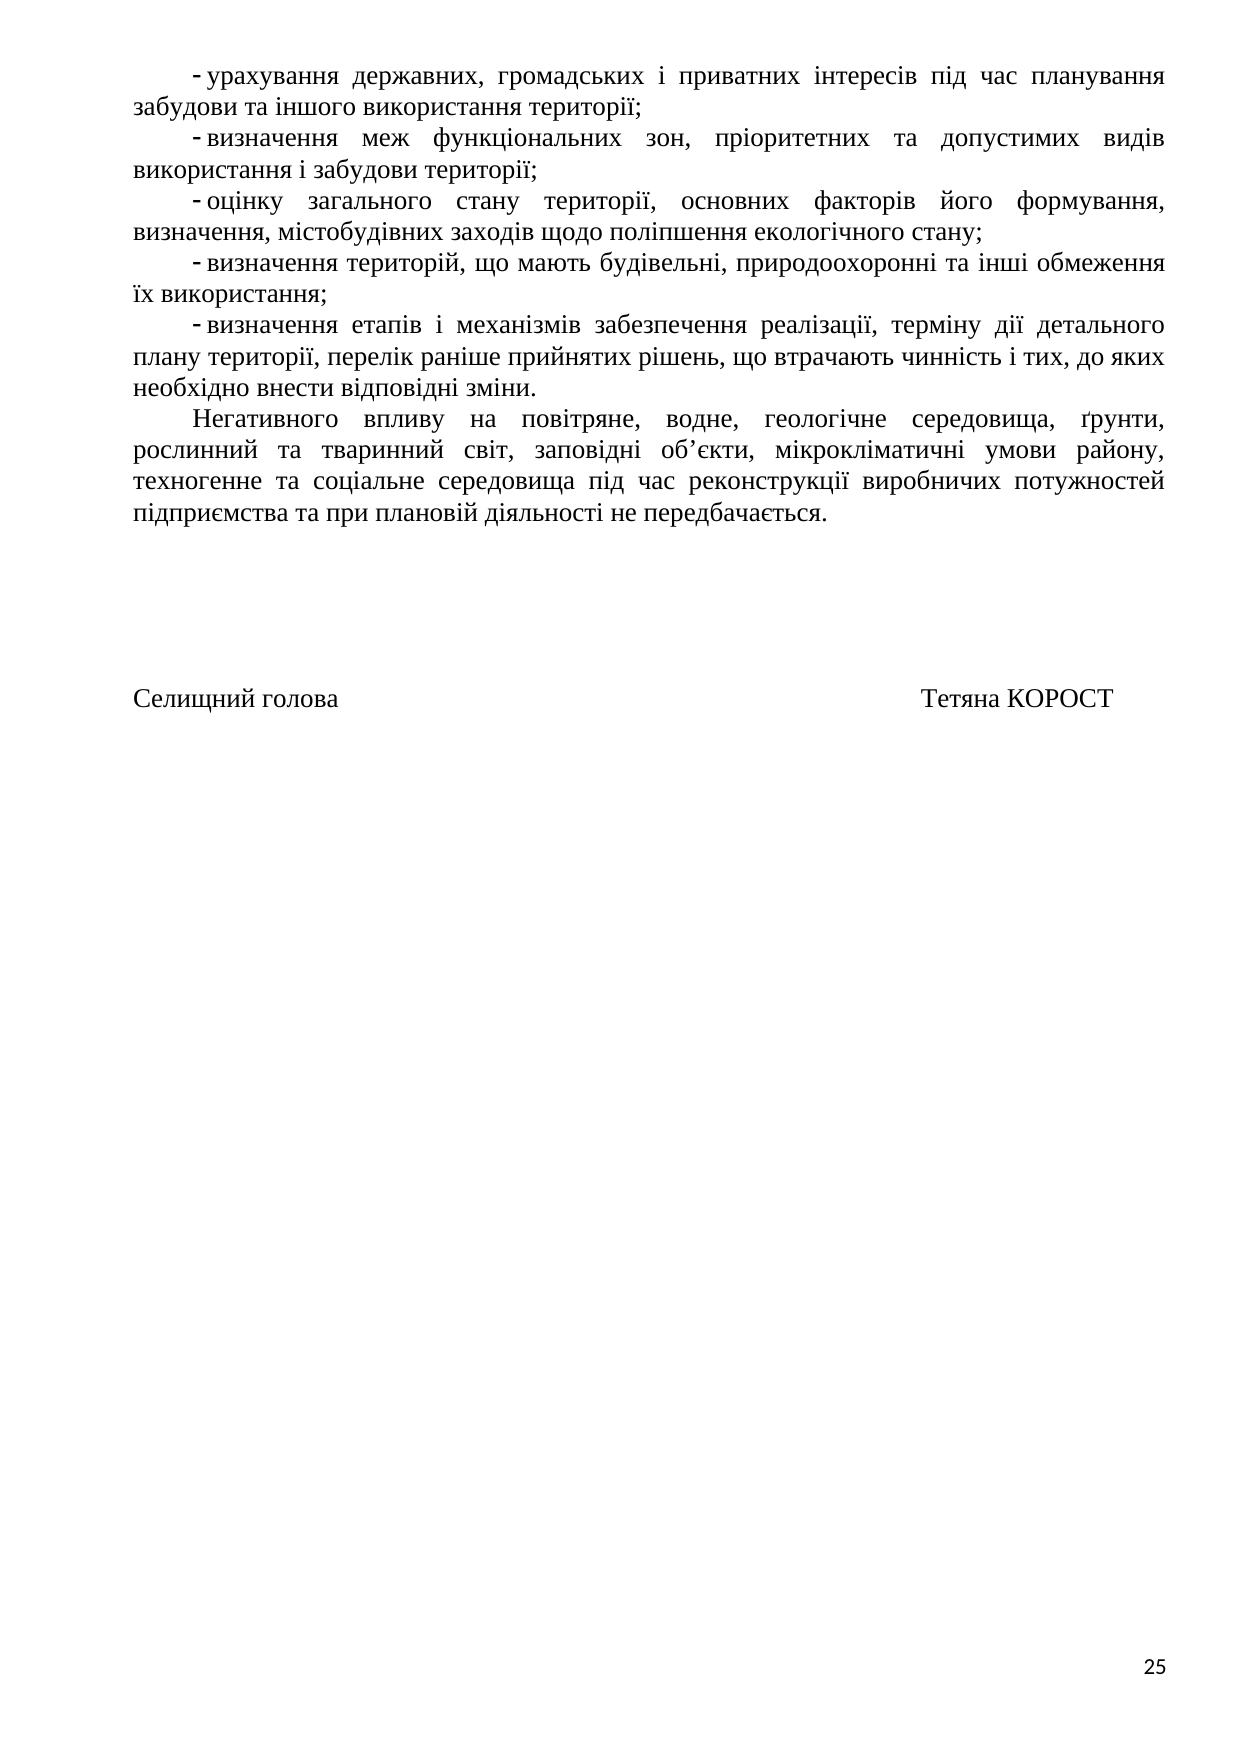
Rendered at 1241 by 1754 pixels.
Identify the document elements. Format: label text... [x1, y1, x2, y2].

list визначення меж функціональних зон, пріоритетних та допустимих видів використання і забудови території; [133, 121, 1166, 184]
list урахування державних, громадських і приватних інтересів під час планування забудови та іншого використання території; [133, 59, 1166, 121]
list оцінку загального стану території, основних факторів його формування, визначення, містобудівних заходів щодо поліпшення екологічного стану; [133, 184, 1166, 246]
list визначення територій, що мають будівельні, природоохоронні та інші обмеження їх використання; [133, 246, 1166, 309]
list визначення етапів і механізмів забезпечення реалізації, терміну дії детального плану території, перелік раніше прийнятих рішень, що втрачають чинність і тих, до яких необхідно внести відповідні зміни. [133, 309, 1166, 402]
text Негативного впливу на повітряне, водне, геологічне середовища, ґрунти, рослинний та тваринний світ, заповідні об’єкти, мікрокліматичні умови району, техногенне та соціальне середовища під час реконструкції виробничих потужностей підприємства та при плановій діяльності не передбачається. [133, 402, 1166, 527]
text Селищний голова Тетяна КОРОСТ [133, 682, 1166, 714]
